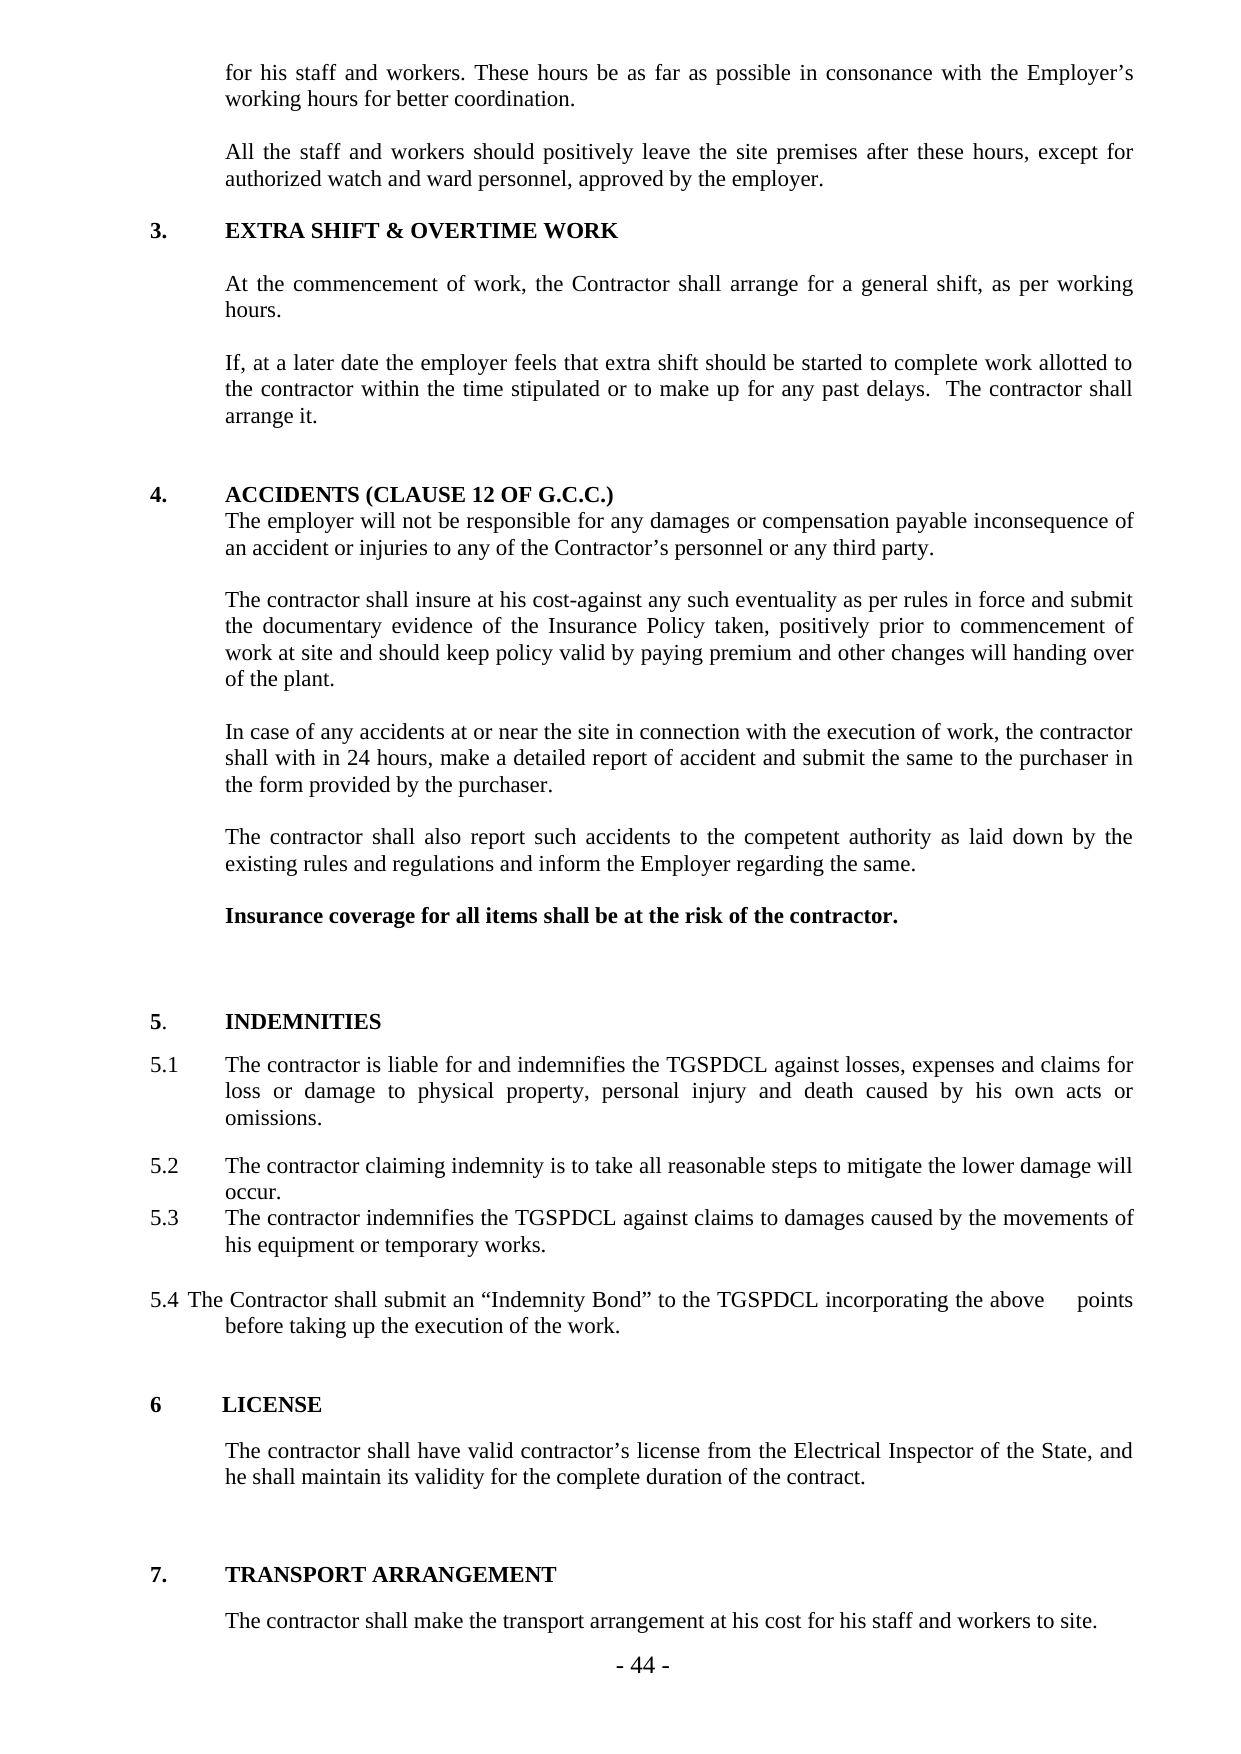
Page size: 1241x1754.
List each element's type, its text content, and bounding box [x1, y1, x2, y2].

text The contractor shall insure at his cost-against any such eventuality as per rules in force and submit the documentary evidence of the Insurance Policy taken, positively prior to commencement of work at site and should keep policy valid by paying premium and other changes will handing over of the plant. [225, 586, 1135, 692]
text The employer will not be responsible for any damages or compensation payable inconsequence of an accident or injuries to any of the Contractor’s personnel or any third party. [225, 507, 1135, 560]
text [225, 59, 1135, 112]
text Insurance coverage for all items shall be at the risk of the contractor. [150, 902, 1135, 929]
text The contractor shall also report such accidents to the competent authority as laid down by the existing rules and regulations and inform the Employer regarding the same. [225, 823, 1135, 876]
text The contractor shall have valid contractor’s license from the Electrical Inspector of the State, and he shall maintain its validity for the complete duration of the contract. [225, 1437, 1135, 1489]
text If, at a later date the employer feels that extra shift should be started to complete work allotted to the contractor within the time stipulated or to make up for any past delays. The contractor shall arrange it. [225, 349, 1135, 428]
list The Contractor shall submit an “Indemnity Bond” to the TGSPDCL incorporating the above points before taking up the execution of the work. [150, 1286, 1135, 1338]
text All the staff and workers should positively leave the site premises after these hours, except for authorized watch and ward personnel, approved by the employer. [225, 138, 1135, 191]
list TRANSPORT ARRANGEMENT [150, 1561, 1135, 1588]
list EXTRA SHIFT & OVERTIME WORK [150, 217, 1135, 244]
list LICENSE [150, 1391, 1135, 1418]
text 5.1 The contractor is liable for and indemnifies the TGSPDCL against losses, expenses and claims for loss or damage to physical property, personal injury and death caused by his own acts or omissions. [150, 1051, 1135, 1130]
text The contractor shall make the transport arrangement at his cost for his staff and workers to site. [225, 1607, 1135, 1633]
text 5.2 The contractor claiming indemnity is to take all reasonable steps to mitigate the lower damage will occur. [150, 1152, 1135, 1204]
text At the commencement of work, the Contractor shall arrange for a general shift, as per working hours. [225, 270, 1135, 323]
list ACCIDENTS (CLAUSE 12 OF G.C.C.) [150, 481, 1135, 507]
text 5.3 The contractor indemnifies the TGSPDCL against claims to damages caused by the movements of his equipment or temporary works. [150, 1204, 1135, 1257]
text 5. INDEMNITIES [150, 1008, 1135, 1034]
text In case of any accidents at or near the site in connection with the execution of work, the contractor shall with in 24 hours, make a detailed report of accident and submit the same to the purchaser in the form provided by the purchaser. [225, 718, 1135, 797]
